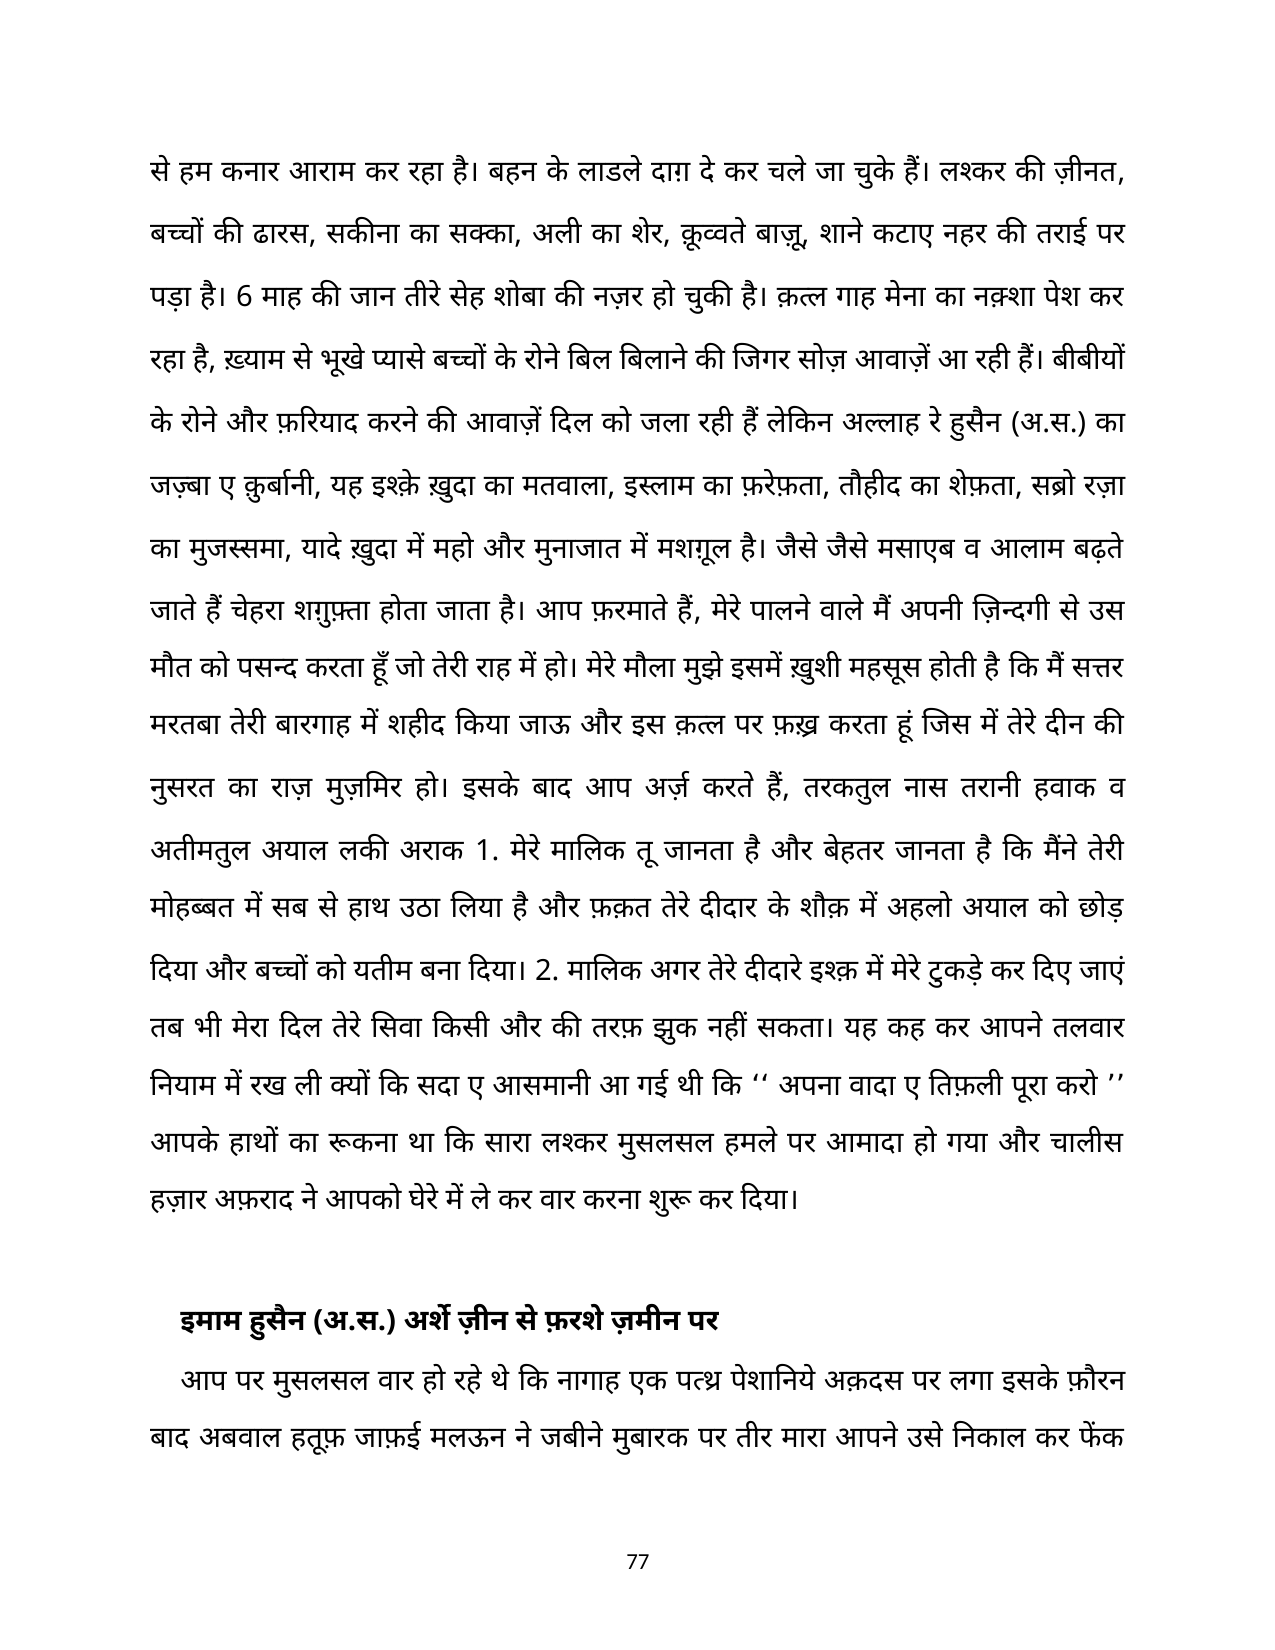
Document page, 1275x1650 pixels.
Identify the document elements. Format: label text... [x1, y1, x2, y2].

text इमाम हुसैन (अ.स.) अर्शे ज़ीन से फ़रशे ज़मीन पर [150, 1299, 1125, 1342]
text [150, 150, 1125, 1221]
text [150, 1364, 1125, 1459]
